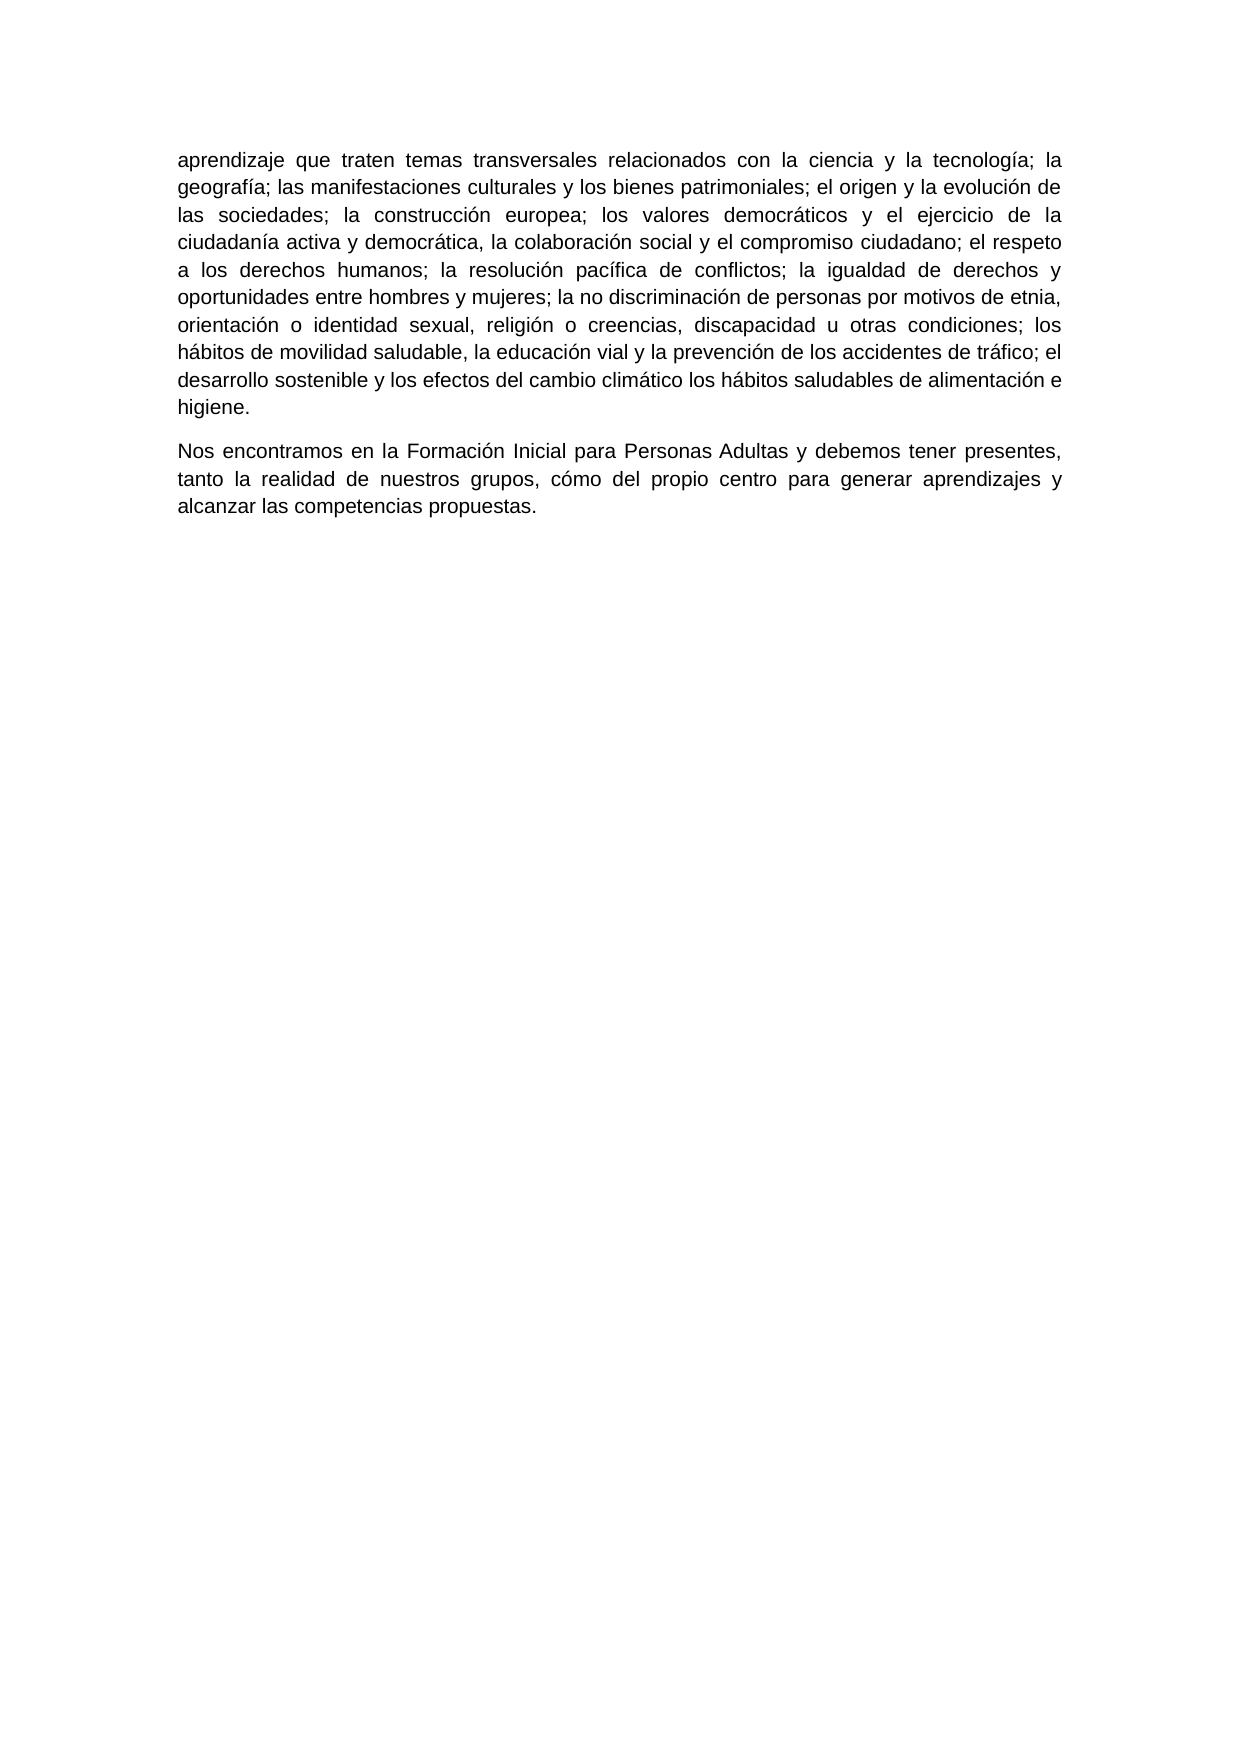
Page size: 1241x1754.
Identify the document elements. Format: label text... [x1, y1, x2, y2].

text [177, 148, 1063, 419]
text Nos encontramos en la Formación Inicial para Personas Adultas y debemos tener presentes, tanto la realidad de nuestros grupos, cómo del propio centro para generar aprendizajes y alcanzar las competencias propuestas. [177, 439, 1063, 518]
